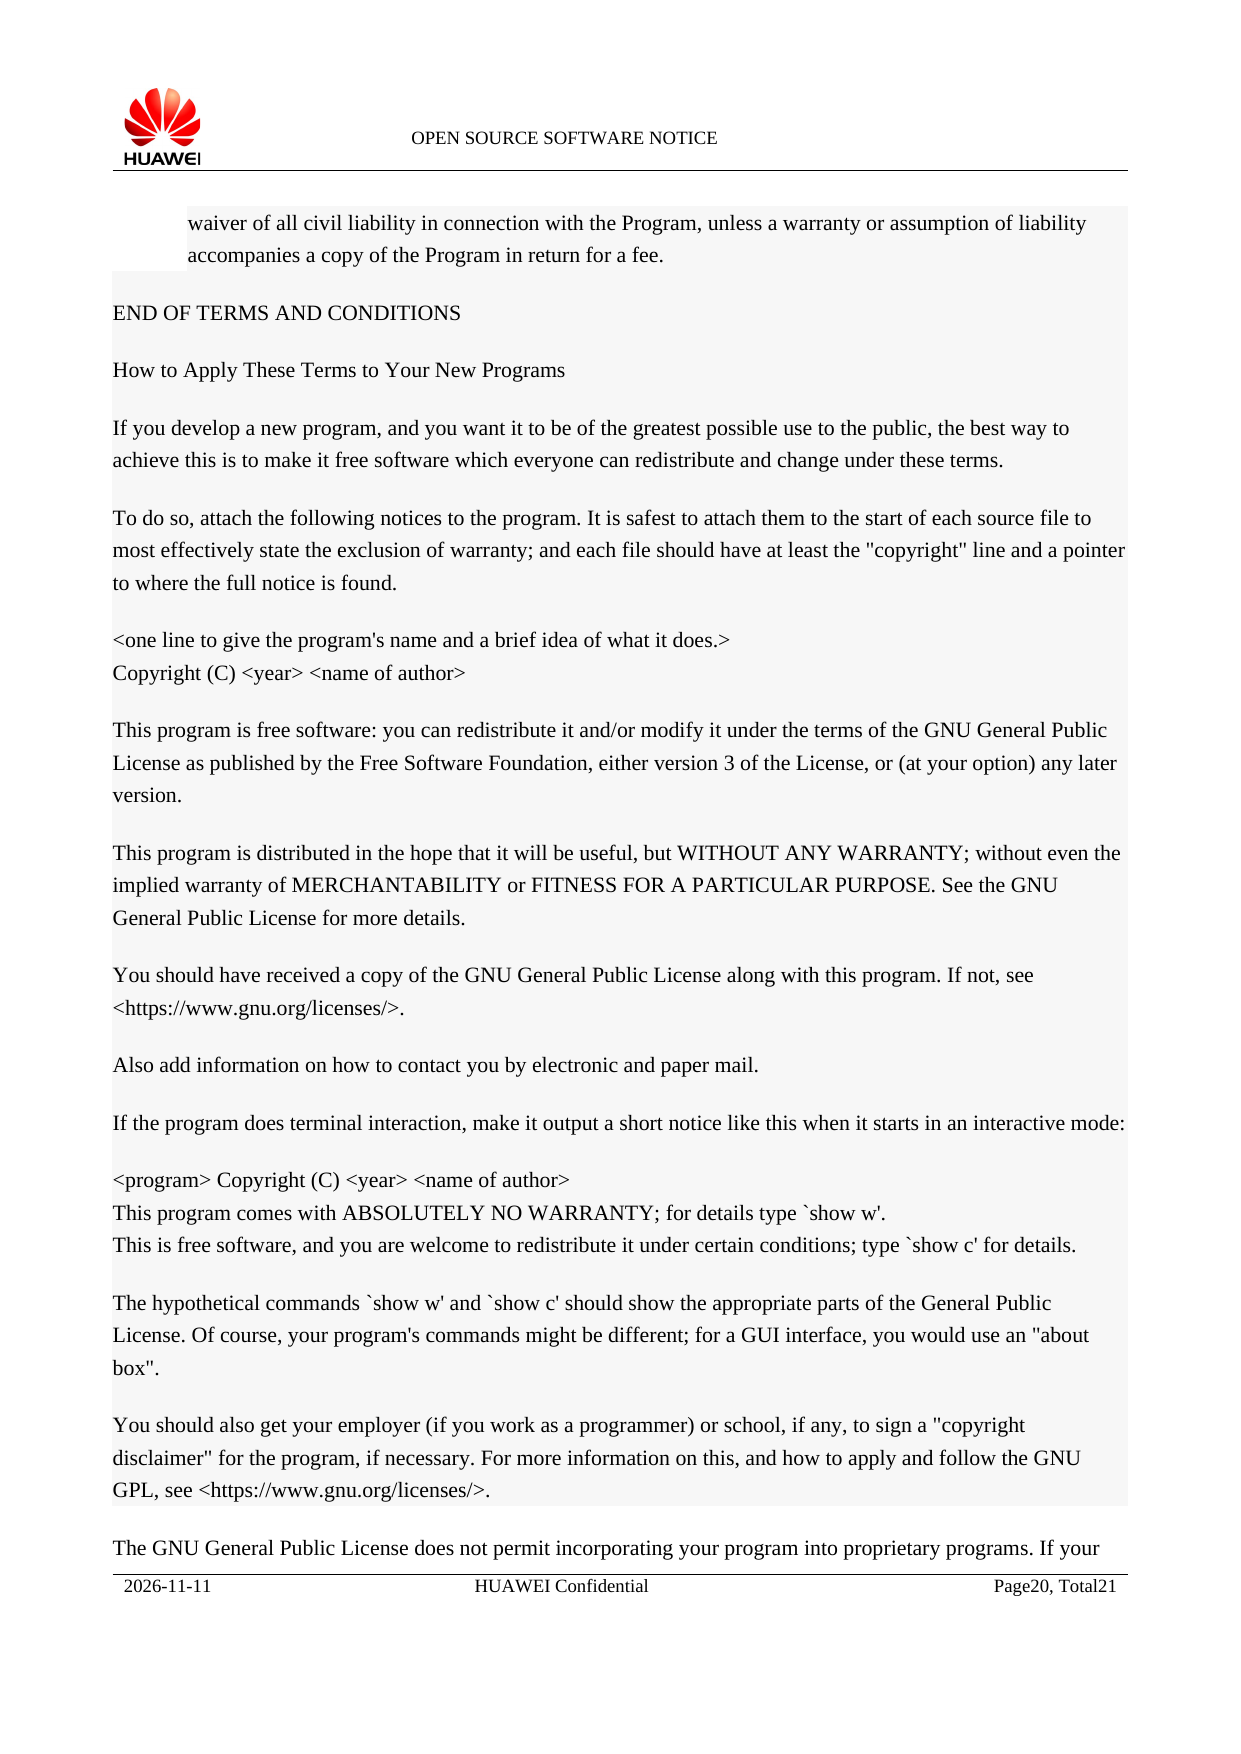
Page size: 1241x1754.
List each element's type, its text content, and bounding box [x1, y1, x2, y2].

text You should also get your employer (if you work as a programmer) or school, if any, to sign a "copyright disclaimer" for the program, if necessary. For more information on this, and how to apply and follow the GNU GPL, see <https://www.gnu.org/licenses/>. [112, 1409, 1128, 1506]
text <program> Copyright (C) <year> <name of author> This program comes with ABSOLUTELY NO WARRANTY; for details type `show w'. This is free software, and you are welcome to redistribute it under certain conditions; type `show c' for details. [112, 1164, 1128, 1261]
text This program is distributed in the hope that it will be useful, but WITHOUT ANY WARRANTY; without even the implied warranty of MERCHANTABILITY or FITNESS FOR A PARTICULAR PURPOSE. See the GNU General Public License for more details. [112, 836, 1128, 934]
text You should have received a copy of the GNU General Public License along with this program. If not, see <https://www.gnu.org/licenses/>. [112, 959, 1128, 1024]
text This program is free software: you can redistribute it and/or modify it under the terms of the GNU General Public License as published by the Free Software Foundation, either version 3 of the License, or (at your option) any later version. [112, 714, 1128, 811]
text If you develop a new program, and you want it to be of the greatest possible use to the public, the best way to achieve this is to make it free software which everyone can redistribute and change under these terms. [112, 411, 1128, 476]
text Also add information on how to contact you by electronic and paper mail. [112, 1049, 1128, 1081]
text To do so, attach the following notices to the program. It is safest to attach them to the start of each source file to most effectively state the exclusion of warranty; and each file should have at least the "copyright" line and a pointer to where the full notice is found. [112, 501, 1128, 599]
text How to Apply These Terms to Your New Programs [112, 354, 1128, 386]
picture [124, 88, 201, 165]
text If the program does terminal interaction, make it output a short notice like this when it starts in an interactive mode: [112, 1106, 1128, 1139]
text The hypothetical commands `show w' and `show c' should show the appropriate parts of the General Public License. Of course, your program's commands might be different; for a GUI interface, you would use an "about box". [112, 1286, 1128, 1384]
text END OF TERMS AND CONDITIONS [112, 296, 1128, 329]
text <one line to give the program's name and a brief idea of what it does.> Copyright (C) <year> <name of author> [112, 624, 1128, 689]
